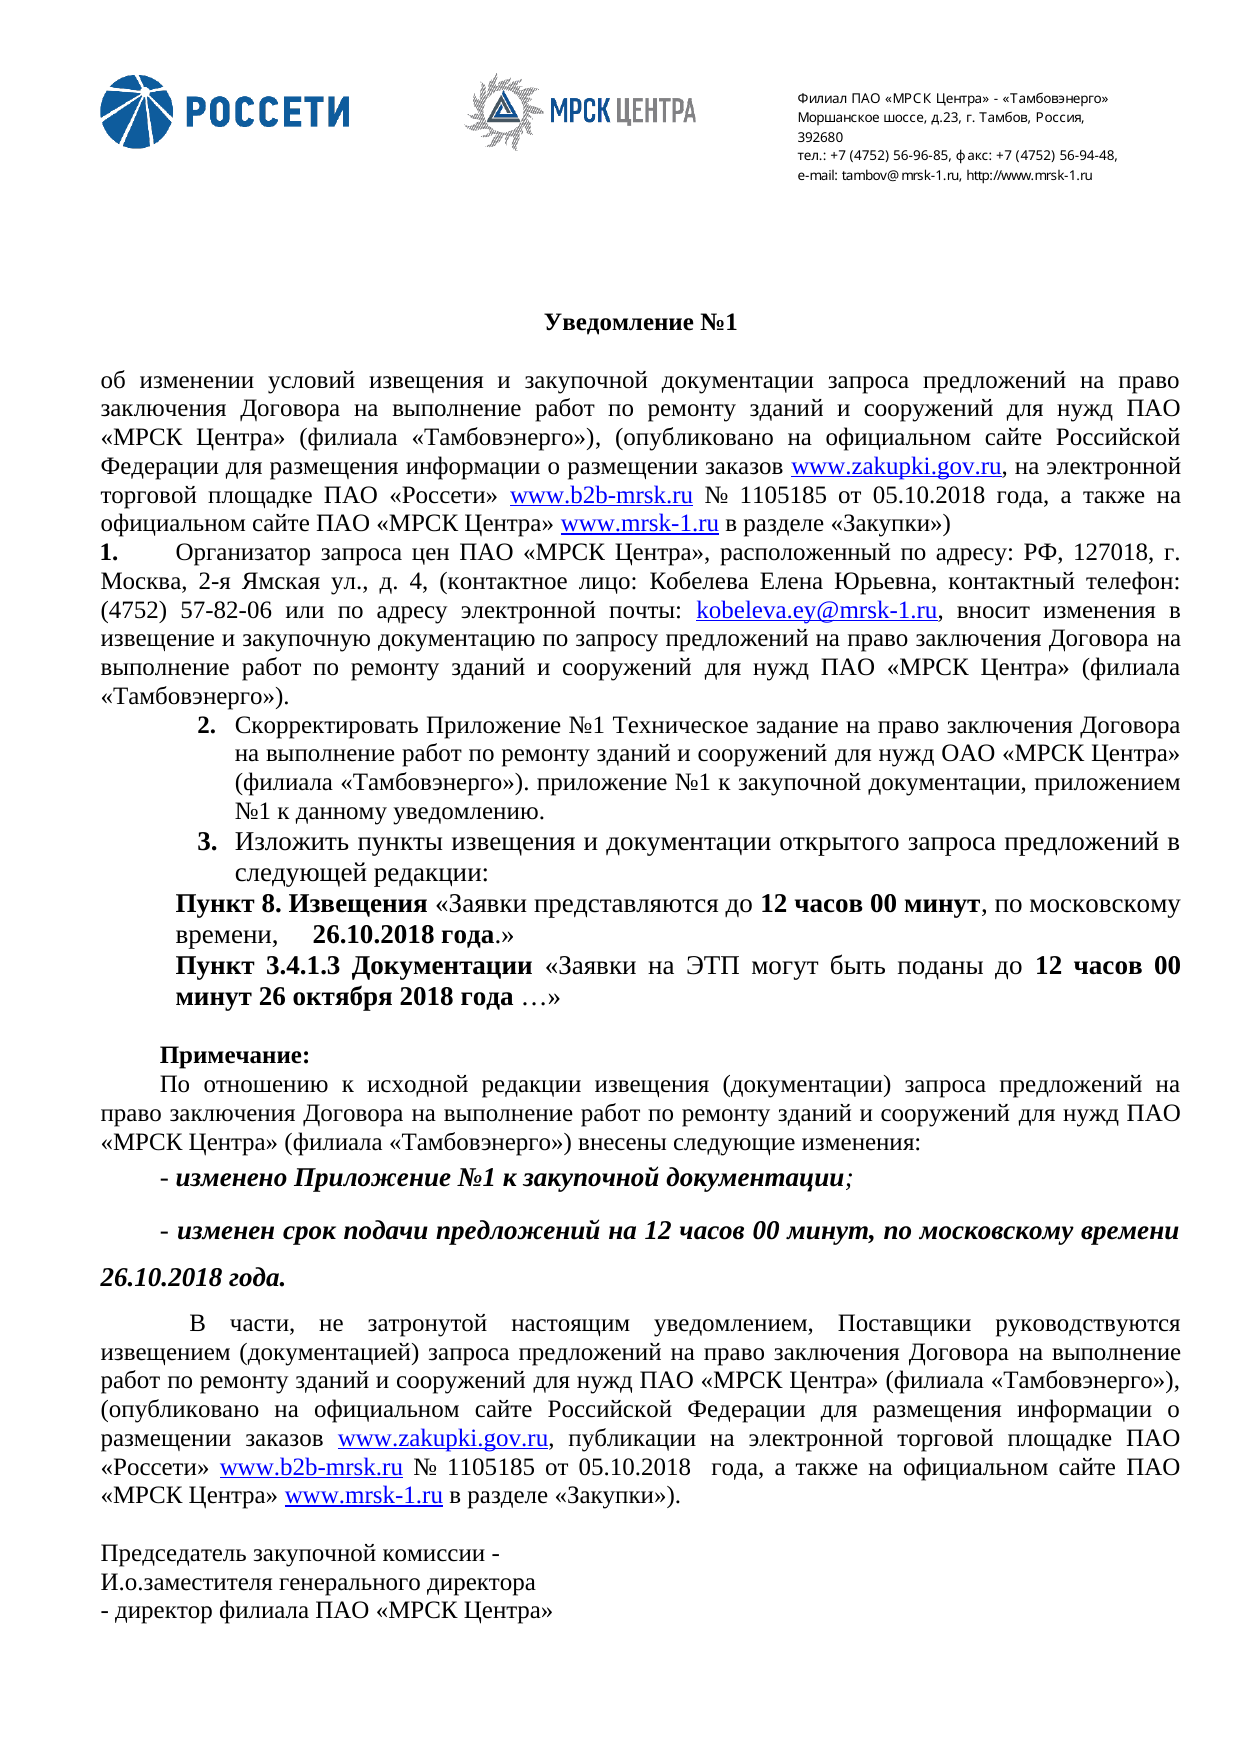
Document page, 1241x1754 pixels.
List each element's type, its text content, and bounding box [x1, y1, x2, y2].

text Пункт 8. Извещения «Заявки представляются до 12 часов 00 минут, по московскому времени, 26.10.2018 года.» [175, 887, 1181, 949]
text - директор филиала ПАО «МРСК Центра» [100, 1595, 1181, 1624]
picture [100, 73, 696, 151]
list Изложить пункты извещения и документации открытого запроса предложений в следующей редакции: [197, 825, 1181, 887]
text Пункт 3.4.1.3 Документации «Заявки на ЭТП могут быть поданы до 12 часов 00 минут 26 октября 2018 года …» [175, 949, 1181, 1012]
text Уведомление №1 [100, 307, 1181, 336]
text об изменении условий извещения и закупочной документации запроса предложений на право заключения Договора на выполнение работ по ремонту зданий и сооружений для нужд ПАО «МРСК Центра» (филиала «Тамбовэнерго»), (опубликовано на официальном сайте Российской Федерации для размещения информации о размещении заказов www.zakupki.gov.ru, на электронной торговой площадке ПАО «Россети» www.b2b-mrsk.ru № 1105185 от 05.10.2018 года, а также на официальном сайте ПАО «МРСК Центра» www.mrsk-1.ru в разделе «Закупки») [100, 365, 1181, 537]
list - изменен срок подачи предложений на 12 часов 00 минут, по московскому времени 26.10.2018 года. [100, 1214, 1181, 1292]
list - изменено Приложение №1 к закупочной документации; [100, 1162, 1181, 1193]
text Председатель закупочной комиссии - [100, 1538, 1181, 1567]
text В части, не затронутой настоящим уведомлением, Поставщики руководствуются извещением (документацией) запроса предложений на право заключения Договора на выполнение работ по ремонту зданий и сооружений для нужд ПАО «МРСК Центра» (филиала «Тамбовэнерго»), (опубликовано на официальном сайте Российской Федерации для размещения информации о размещении заказов www.zakupki.gov.ru, публикации на электронной торговой площадке ПАО «Россети» www.b2b-mrsk.ru № 1105185 от 05.10.2018 года, а также на официальном сайте ПАО «МРСК Центра» www.mrsk-1.ru в разделе «Закупки»). [100, 1308, 1181, 1509]
list Организатор запроса цен ПАО «МРСК Центра», расположенный по адресу: РФ, 127018, г. Москва, 2-я Ямская ул., д. 4, (контактное лицо: Кобелева Елена Юрьевна, контактный телефон: (4752) 57-82-06 или по адресу электронной почты: kobeleva.ey@mrsk-1.ru, вносит изменения в извещение и закупочную документацию по запросу предложений на право заключения Договора на выполнение работ по ремонту зданий и сооружений для нужд ПАО «МРСК Центра» (филиала «Тамбовэнерго»). [99, 537, 1181, 710]
text По отношению к исходной редакции извещения (документации) запроса предложений на право заключения Договора на выполнение работ по ремонту зданий и сооружений для нужд ПАО «МРСК Центра» (филиала «Тамбовэнерго») внесены следующие изменения: [100, 1069, 1181, 1155]
list Скорректировать Приложение №1 Техническое задание на право заключения Договора на выполнение работ по ремонту зданий и сооружений для нужд ОАО «МРСК Центра» (филиала «Тамбовэнерго»). приложение №1 к закупочной документации, приложением №1 к данному уведомлению. [197, 710, 1181, 825]
list Примечание: [100, 1040, 1181, 1069]
text И.о.заместителя генерального директора [100, 1567, 1181, 1595]
